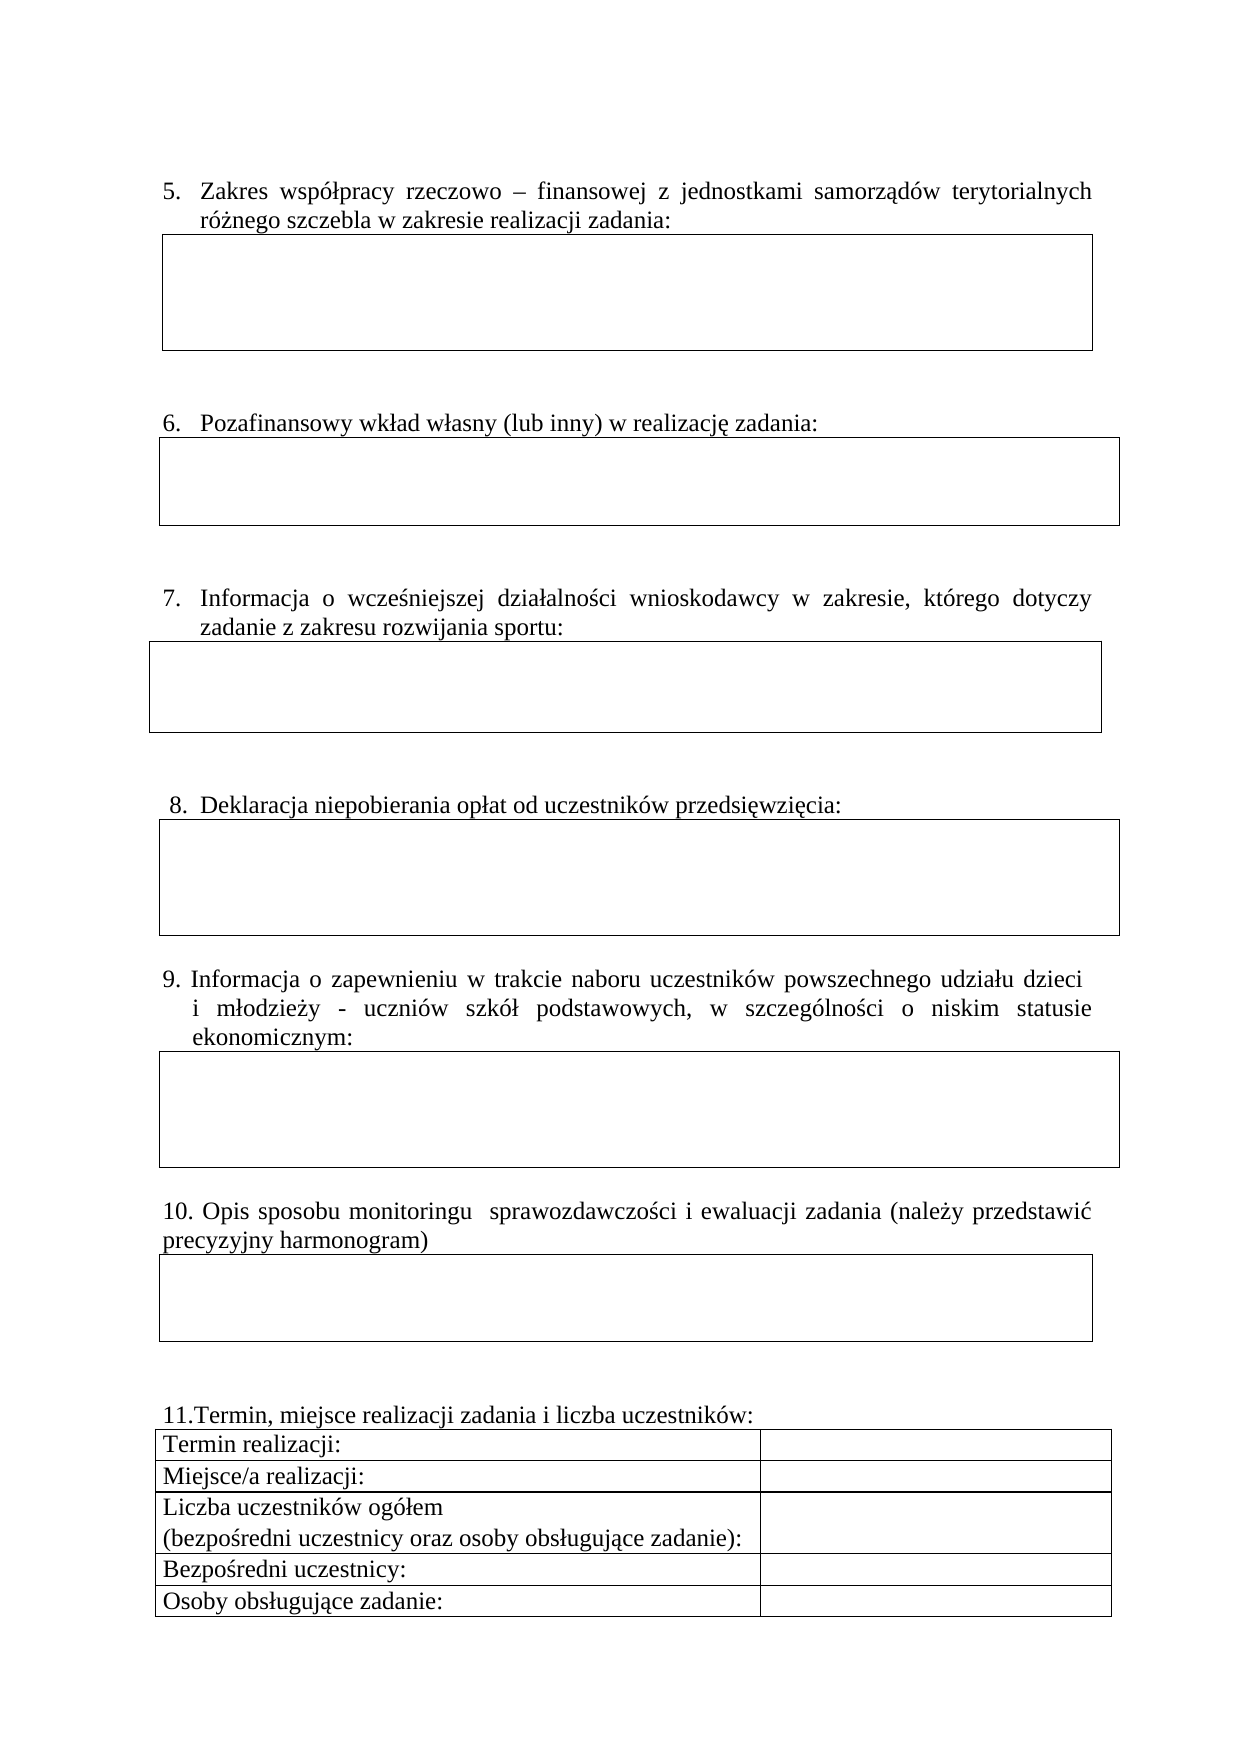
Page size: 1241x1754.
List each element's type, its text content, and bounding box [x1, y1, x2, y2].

table_header [761, 1430, 1111, 1460]
table_header Termin realizacji: [156, 1430, 760, 1460]
table_header [160, 1255, 1092, 1341]
text 10. Opis sposobu monitoringu sprawozdawczości i ewaluacji zadania (należy przedstawić precyzyjny harmonogram) [162, 1196, 1093, 1254]
table_cell [761, 1586, 1111, 1616]
table_cell Bezpośredni uczestnicy: [156, 1554, 760, 1585]
table_header [163, 235, 1092, 350]
list Pozafinansowy wkład własny (lub inny) w realizację zadania: [162, 408, 1093, 437]
list Zakres współpracy rzeczowo – finansowej z jednostkami samorządów terytorialnych różnego szczebla w zakresie realizacji zadania: [162, 176, 1093, 234]
table_cell Osoby obsługujące zadanie: [156, 1586, 760, 1616]
table_cell Miejsce/a realizacji: [156, 1461, 760, 1491]
list Deklaracja niepobierania opłat od uczestników przedsięwzięcia: [169, 791, 1093, 819]
list Informacja o wcześniejszej działalności wnioskodawcy w zakresie, którego dotyczy zadanie z zakresu rozwijania sportu: [162, 583, 1093, 641]
table_cell [761, 1554, 1111, 1585]
table_cell [761, 1461, 1111, 1491]
table_header [160, 438, 1119, 524]
table_cell Liczba uczestników ogółem (bezpośredni uczestnicy oraz osoby obsługujące zadanie): [156, 1493, 760, 1553]
text 11.Termin, miejsce realizacji zadania i liczba uczestników: [162, 1400, 1093, 1428]
table_cell [761, 1493, 1111, 1553]
table_header [160, 1052, 1119, 1167]
text 9. Informacja o zapewnieniu w trakcie naboru uczestników powszechnego udziału dzieci i młodzieży - uczniów szkół podstawowych, w szczególności o niskim statusie ekonomicznym: [162, 964, 1093, 1051]
table_header [160, 820, 1119, 935]
